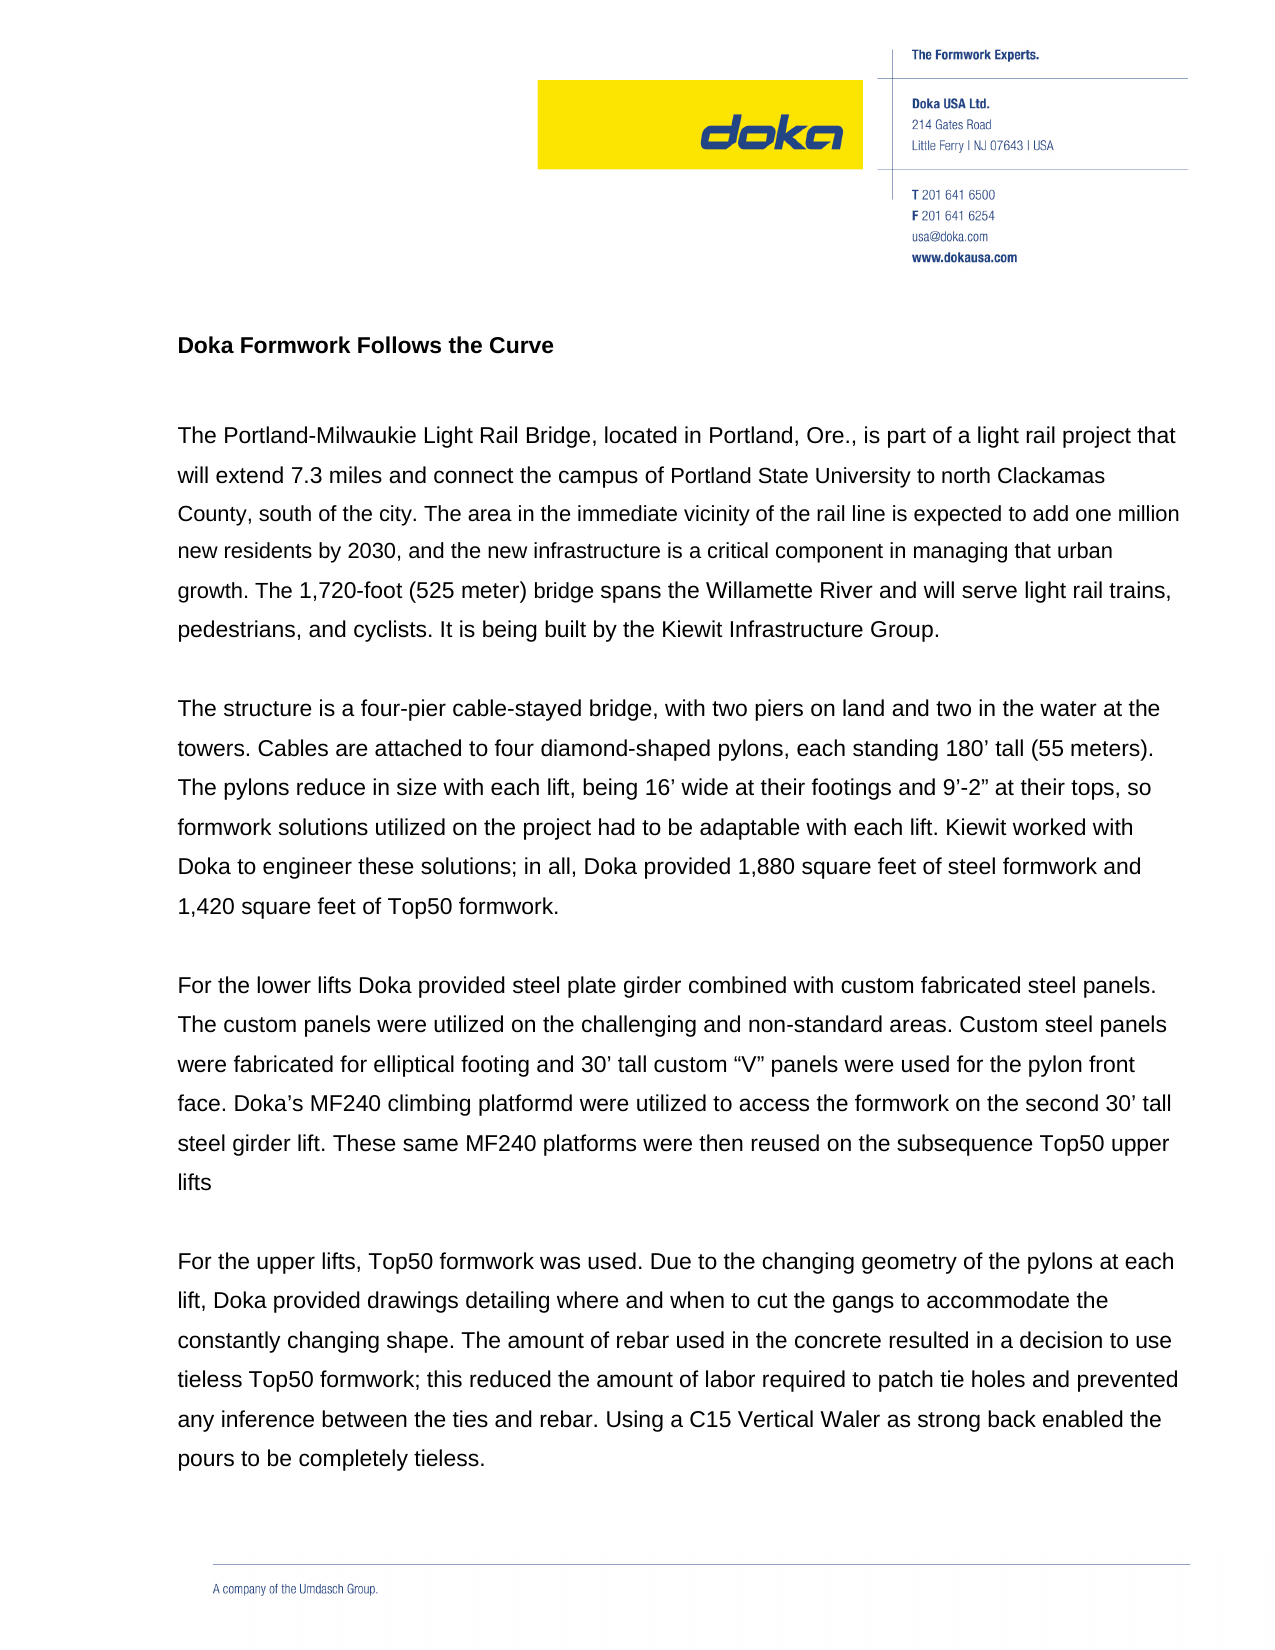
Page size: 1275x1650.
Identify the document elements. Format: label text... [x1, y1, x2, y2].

picture [537, 0, 1274, 316]
text The Portland-Milwaukie Light Rail Bridge, located in Portland, Ore., is part of a light rail project that will extend 7.3 miles and connect the campus of Portland State University to north Clackamas County, south of the city. The area in the immediate vicinity of the rail line is expected to add one million new residents by 2030, and the new infrastructure is a critical component in managing that urban growth. The 1,720-foot (525 meter) bridge spans the Willamette River and will serve light rail trains, pedestrians, and cyclists. It is being built by the Kiewit Infrastructure Group. [177, 422, 1186, 643]
picture [212, 1551, 1275, 1648]
text The structure is a four-pier cable-stayed bridge, with two piers on land and two in the water at the towers. Cables are attached to four diamond-shaped pylons, each standing 180’ tall (55 meters). The pylons reduce in size with each lift, being 16’ wide at their footings and 9’-2” at their tops, so formwork solutions utilized on the project had to be adaptable with each lift. Kiewit worked with Doka to engineer these solutions; in all, Doka provided 1,880 square feet of steel formwork and 1,420 square feet of Top50 formwork. [177, 695, 1186, 919]
text For the upper lifts, Top50 formwork was used. Due to the changing geometry of the pylons at each lift, Doka provided drawings detailing where and when to cut the gangs to accommodate the constantly changing shape. The amount of rebar used in the concrete resulted in a decision to use tieless Top50 formwork; this reduced the amount of labor required to patch tie holes and prevented any inference between the ties and rebar. Using a C15 Vertical Waler as strong back enabled the pours to be completely tieless. [177, 1248, 1186, 1472]
text Doka Formwork Follows the Curve [177, 332, 1186, 358]
text For the lower lifts Doka provided steel plate girder combined with custom fabricated steel panels. The custom panels were utilized on the challenging and non-standard areas. Custom steel panels were fabricated for elliptical footing and 30’ tall custom “V” panels were used for the pylon front face. Doka’s MF240 climbing platformd were utilized to access the formwork on the second 30’ tall steel girder lift. These same MF240 platforms were then reused on the subsequence Top50 upper lifts [177, 972, 1186, 1195]
